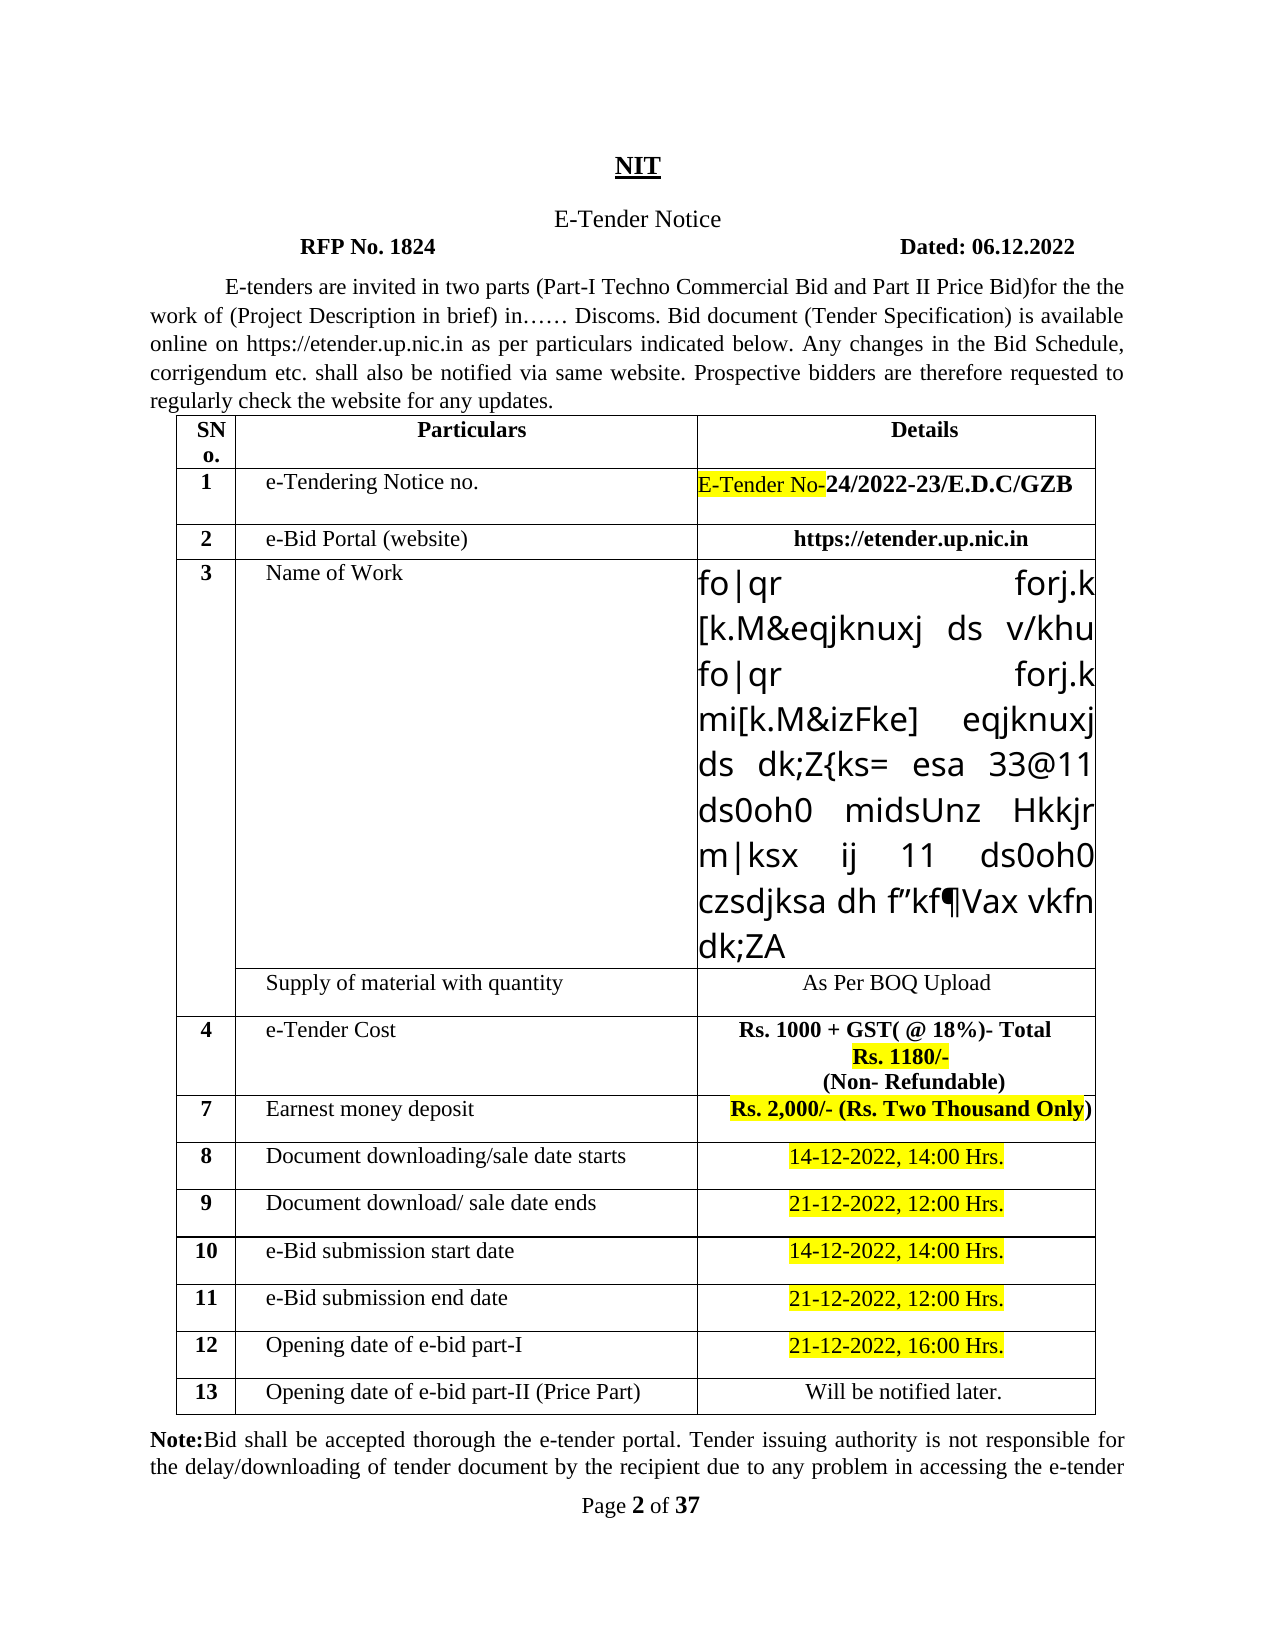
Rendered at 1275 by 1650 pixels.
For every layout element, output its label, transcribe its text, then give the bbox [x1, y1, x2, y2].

table_cell 13 [177, 1379, 235, 1413]
table_cell 9 [177, 1190, 235, 1236]
table_cell Rs. 1000 + GST( @ 18%)- Total Rs. 1180/- (Non- Refundable) [698, 1017, 1095, 1095]
table_header Details [698, 416, 1095, 468]
table_cell fo|qr forj.k [k.M&eqjknuxj ds v/khu fo|qr forj.k mi[k.M&izFke] eqjknuxj ds dk;Z{ks= esa 33@11 ds0oh0 midsUnz Hkkjr m|ksx ij 11 ds0oh0 czsdjksa dh f”kf¶Vax vkfn dk;ZA [698, 560, 1095, 968]
table_cell 21-12-2022, 16:00 Hrs. [698, 1332, 1095, 1378]
table_cell Will be notified later. [698, 1379, 1095, 1413]
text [150, 1426, 1126, 1479]
table_cell 11 [177, 1285, 235, 1331]
table_cell 2 [177, 525, 235, 558]
subtitle E-Tender Notice [251, 204, 1024, 233]
table_cell 1 [177, 469, 235, 524]
table_cell 12 [177, 1332, 235, 1378]
table_cell 3 [177, 560, 235, 1016]
text E-tenders are invited in two parts (Part-I Techno Commercial Bid and Part II Price Bid)for the the work of (Project Description in brief) in…… Discoms. Bid document (Tender Specification) is available online on https://etender.up.nic.in as per particulars indicated below. Any changes in the Bid Schedule, corrigendum etc. shall also be notified via same website. Prospective bidders are therefore requested to regularly check the website for any updates. [150, 273, 1126, 413]
table_cell e-Bid submission end date [236, 1285, 697, 1331]
table_cell 4 [177, 1017, 235, 1095]
table_cell e-Bid Portal (website) [236, 525, 697, 558]
table_cell Document download/ sale date ends [236, 1190, 697, 1236]
table_cell E-Tender No-24/2022-23/E.D.C/GZB [698, 469, 1095, 524]
table_cell 8 [177, 1143, 235, 1189]
text NIT [251, 150, 1024, 180]
subtitle RFP No. 1824 Dated: 06.12.2022 [150, 233, 1225, 259]
table_cell Document downloading/sale date starts [236, 1143, 697, 1189]
table_cell 21-12-2022, 12:00 Hrs. [698, 1190, 1095, 1236]
table_cell As Per BOQ Upload [698, 969, 1095, 1016]
table_cell Name of Work [236, 560, 697, 968]
table_cell Earnest money deposit [236, 1096, 697, 1142]
table_cell 10 [177, 1238, 235, 1284]
table_cell Rs. 2,000/- (Rs. Two Thousand Only) [698, 1096, 1095, 1142]
table_cell e-Tender Cost [236, 1017, 697, 1095]
table_cell 14-12-2022, 14:00 Hrs. [698, 1143, 1095, 1189]
table_cell Supply of material with quantity [236, 969, 697, 1016]
table_cell Opening date of e-bid part-II (Price Part) [236, 1379, 697, 1413]
table_cell Opening date of e-bid part-I [236, 1332, 697, 1378]
table_cell https://etender.up.nic.in [698, 525, 1095, 558]
table_cell e-Bid submission start date [236, 1238, 697, 1284]
table_cell 21-12-2022, 12:00 Hrs. [698, 1285, 1095, 1331]
table_cell e-Tendering Notice no. [236, 469, 697, 524]
table_cell 7 [177, 1096, 235, 1142]
table_header Particulars [236, 416, 697, 468]
table_header SN o. [177, 416, 235, 468]
table_cell 14-12-2022, 14:00 Hrs. [698, 1238, 1095, 1284]
